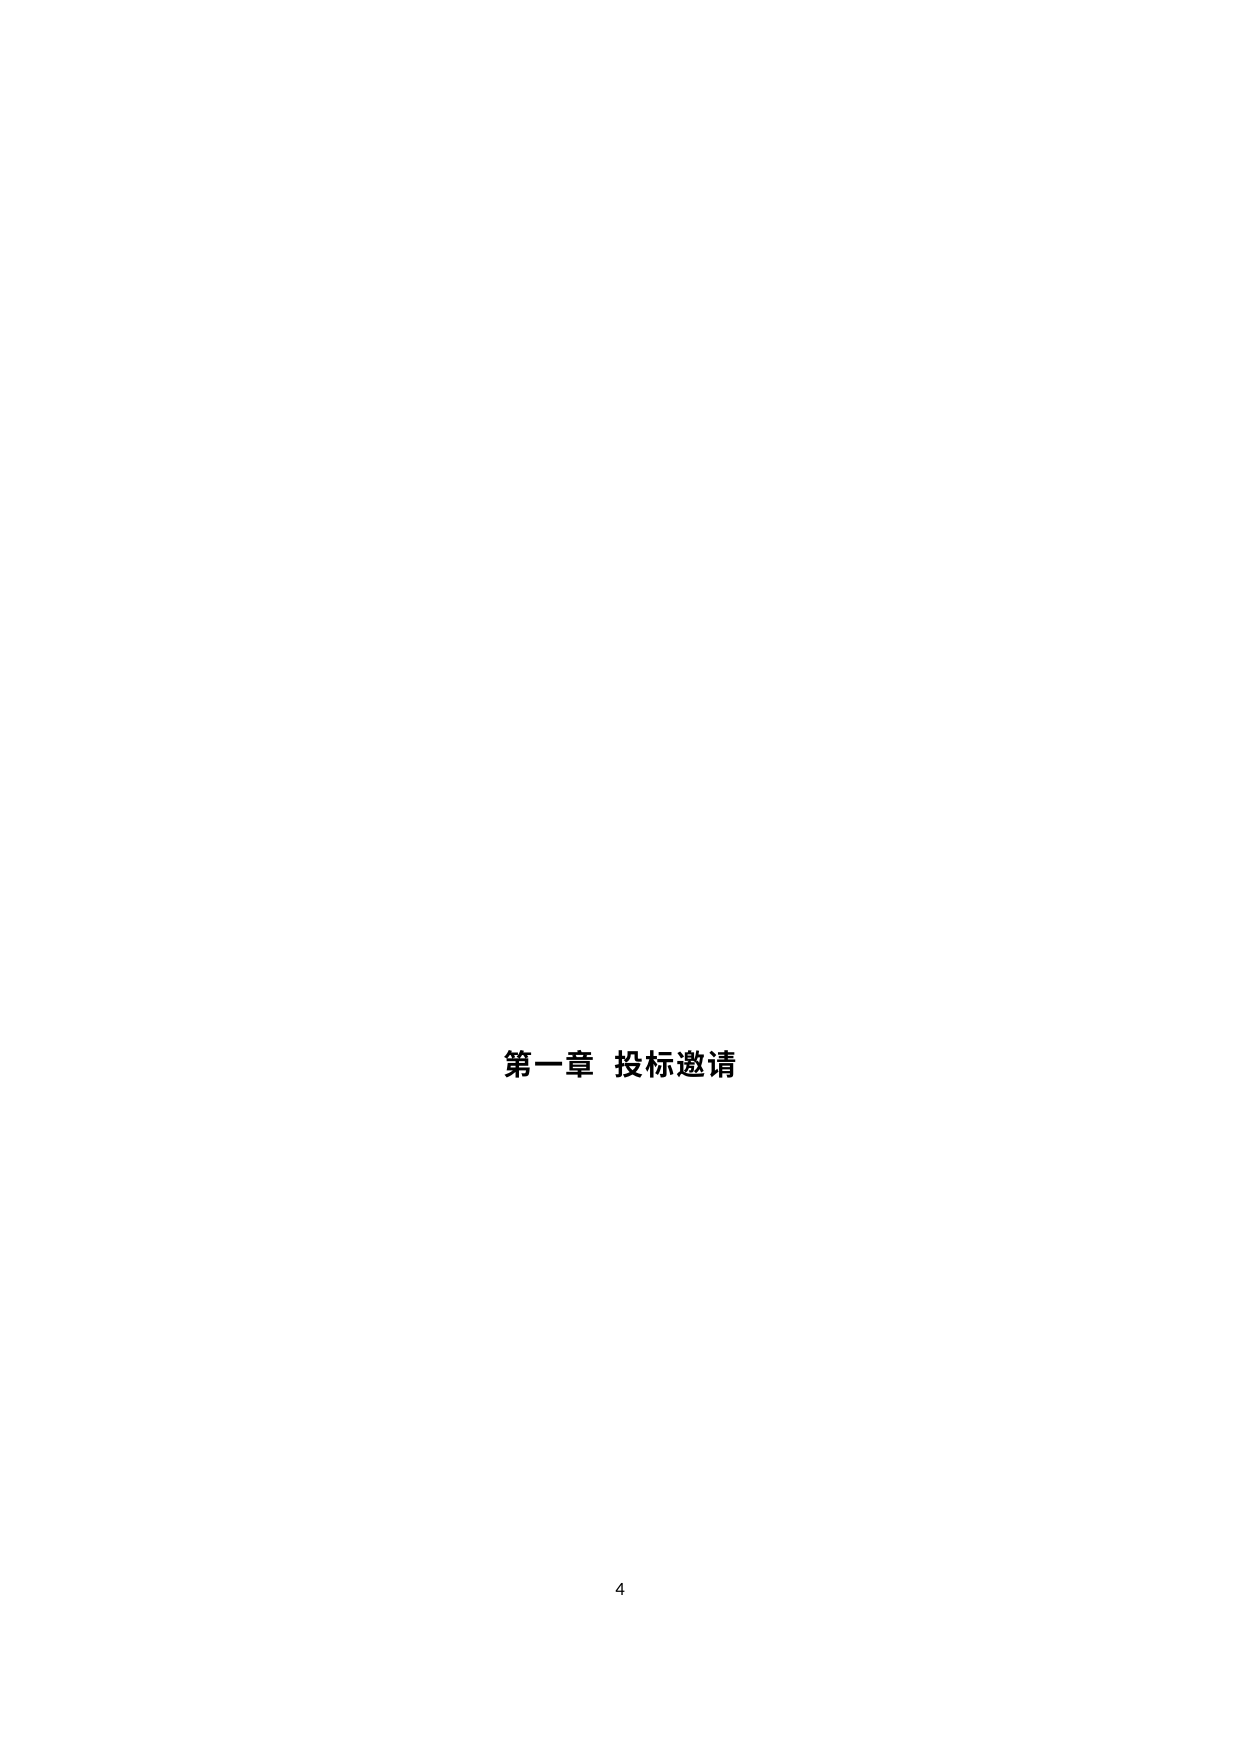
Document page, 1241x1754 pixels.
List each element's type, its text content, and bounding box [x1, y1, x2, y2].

text 第一章 投标邀请 [159, 1025, 1081, 1088]
